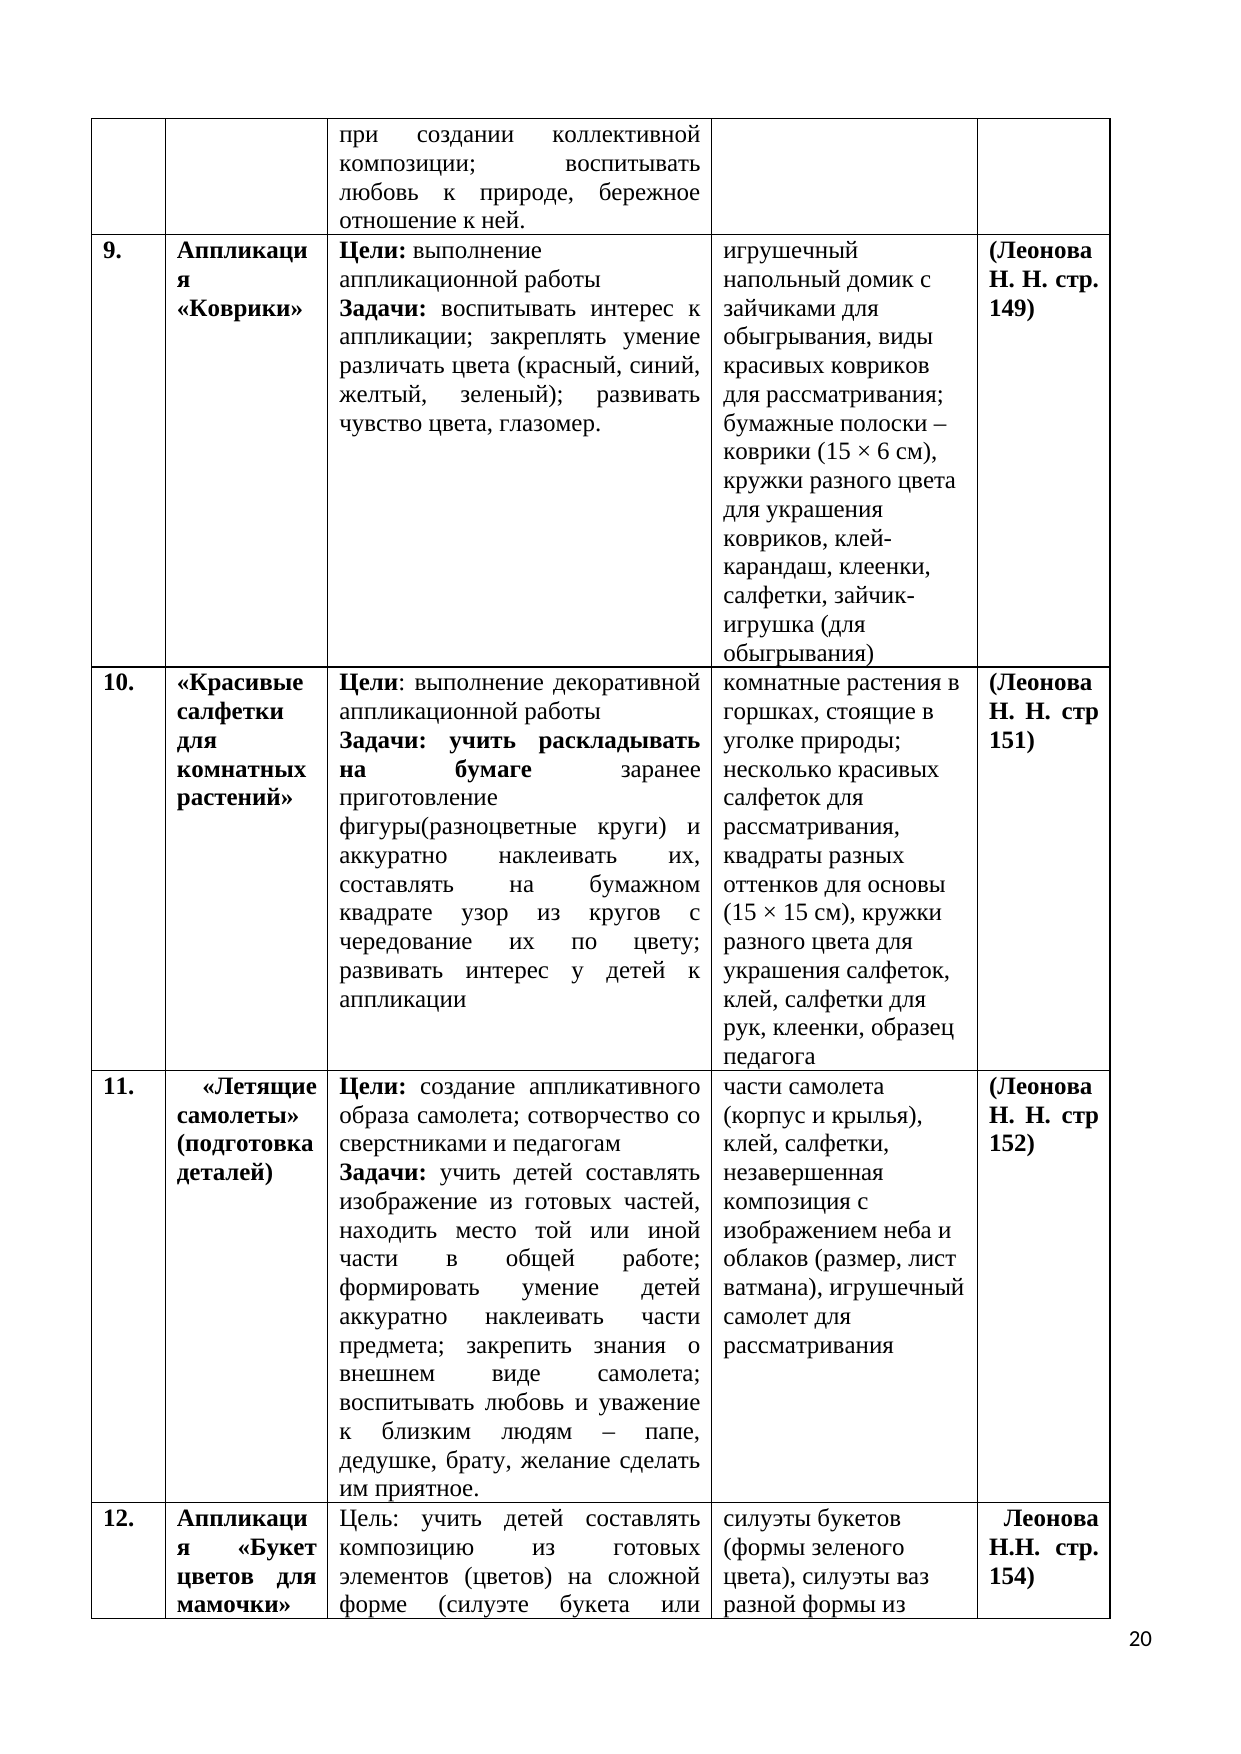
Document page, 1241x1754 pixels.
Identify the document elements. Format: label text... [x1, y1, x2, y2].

table_cell (Леонова Н. Н. стр. 149) [978, 235, 1109, 666]
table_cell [328, 119, 711, 234]
table_cell 8. [92, 119, 165, 234]
table_cell 11. [92, 1071, 165, 1502]
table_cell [978, 1503, 1109, 1618]
table_cell (Леонова Н. Н. стр 151) [978, 668, 1109, 1070]
table_cell 12. [92, 1503, 165, 1618]
table_cell 9. [92, 235, 165, 666]
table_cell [712, 119, 977, 234]
table_cell Цели: выполнение декоративной аппликационной работы Задачи: учить раскладывать на бумаге заранее приготовление фигуры(разноцветные круги) и аккуратно наклеивать их, составлять на бумажном квадрате узор из кругов с чередование их по цвету; развивать интерес у детей к аппликации [328, 668, 711, 1070]
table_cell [328, 1503, 711, 1618]
table_cell 10. [92, 668, 165, 1070]
table_cell части самолета (корпус и крылья), клей, салфетки, незавершенная композиция с изображением неба и облаков (размер, лист ватмана), игрушечный самолет для рассматривания [712, 1071, 977, 1502]
table_cell игрушечный напольный домик с зайчиками для обыгрывания, виды красивых ковриков для рассматривания; бумажные полоски – коврики (15 × 6 см), кружки разного цвета для украшения ковриков, клей-карандаш, клеенки, салфетки, зайчик-игрушка (для обыгрывания) [712, 235, 977, 666]
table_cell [166, 1503, 327, 1618]
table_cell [978, 119, 1109, 234]
table_cell Аппликация «Коврики» [166, 235, 327, 666]
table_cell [166, 119, 327, 234]
table_cell Цели: создание аппликативного образа самолета; сотворчество со сверстниками и педагогам Задачи: учить детей составлять изображение из готовых частей, находить место той или иной части в общей работе; формировать умение детей аккуратно наклеивать части предмета; закрепить знания о внешнем виде самолета; воспитывать любовь и уважение к близким людям – папе, дедушке, брату, желание сделать им приятное. [328, 1071, 711, 1502]
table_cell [712, 1503, 977, 1618]
table_cell Цели: выполнение аппликационной работы Задачи: воспитывать интерес к аппликации; закреплять умение различать цвета (красный, синий, желтый, зеленый); развивать чувство цвета, глазомер. [328, 235, 711, 666]
table_cell «Красивые салфетки для комнатных растений» [166, 668, 327, 1070]
table_cell комнатные растения в горшках, стоящие в уголке природы; несколько красивых салфеток для рассматривания, квадраты разных оттенков для основы (15 × 15 см), кружки разного цвета для украшения салфеток, клей, салфетки для рук, клеенки, образец педагога [712, 668, 977, 1070]
table_cell (Леонова Н. Н. стр 152) [978, 1071, 1109, 1502]
table_cell «Летящие самолеты» (подготовка деталей) [166, 1071, 327, 1502]
